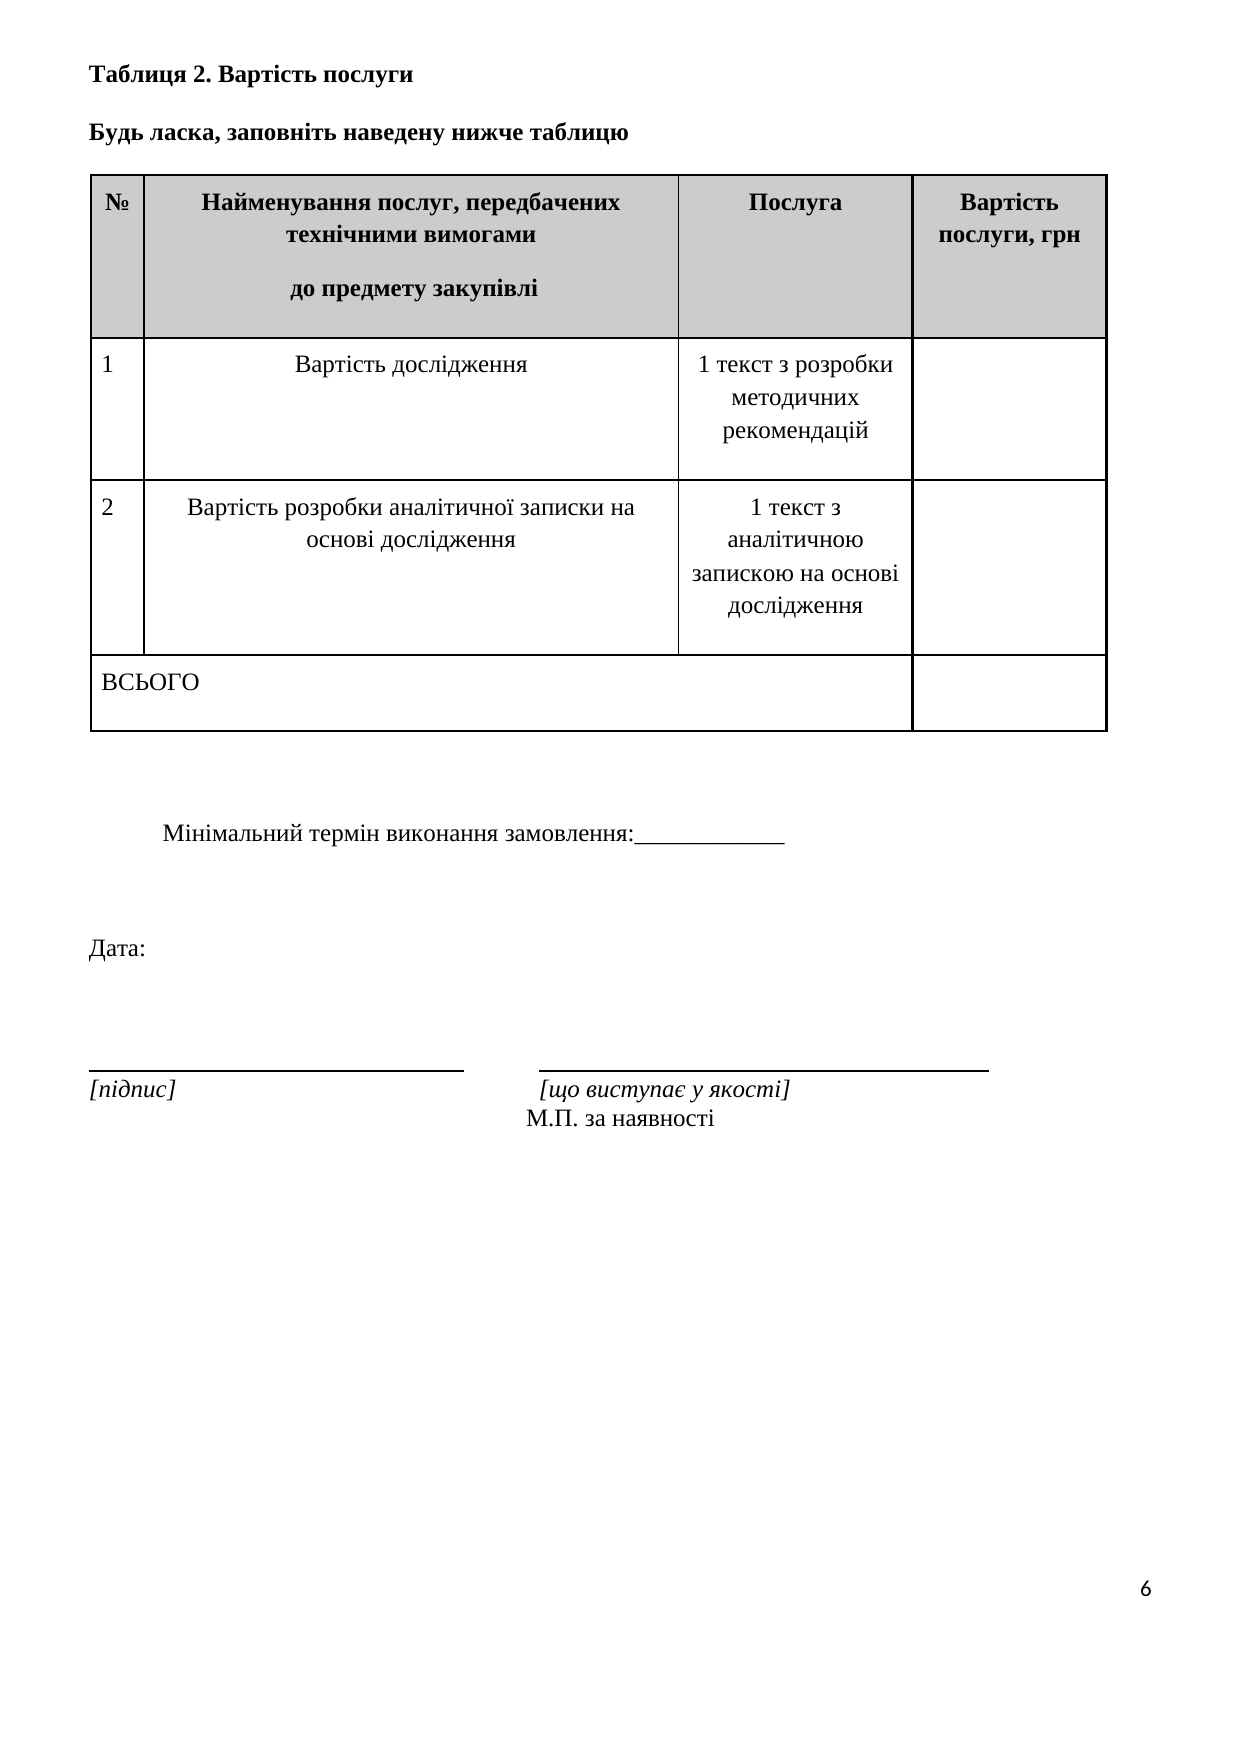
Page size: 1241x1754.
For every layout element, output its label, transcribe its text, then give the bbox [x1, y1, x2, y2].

text Будь ласка, заповніть наведену нижче таблицю [89, 117, 1152, 145]
table_header Найменування послуг, передбачених технічними вимогами до предмету закупівлі [145, 176, 678, 337]
table_cell Вартість дослідження [145, 339, 678, 479]
table_cell Вартість розробки аналітичної записки на основі дослідження [145, 481, 678, 654]
table_header Вартість послуги, грн [914, 176, 1105, 337]
text Таблиця 2. Вартість послуги [89, 59, 1152, 88]
table_cell 1 текст з аналітичною запискою на основі дослідження [679, 481, 911, 654]
table_cell [914, 656, 1105, 730]
table_cell 1 [92, 339, 143, 479]
text Мінімальний термін виконання замовлення:____________ [89, 818, 1152, 847]
table_cell [914, 481, 1105, 654]
table_cell [914, 339, 1105, 479]
text М.П. за наявності [89, 1103, 1152, 1131]
table_cell ВСЬОГО [92, 656, 911, 730]
text [підпис] [що виступає у якості] [89, 1074, 1152, 1103]
text Дата: [89, 933, 1152, 962]
table_cell 2 [92, 481, 143, 654]
table_cell 1 текст з розробки методичних рекомендацій [679, 339, 911, 479]
table_header № [92, 176, 143, 337]
table_header Послуга [679, 176, 911, 337]
